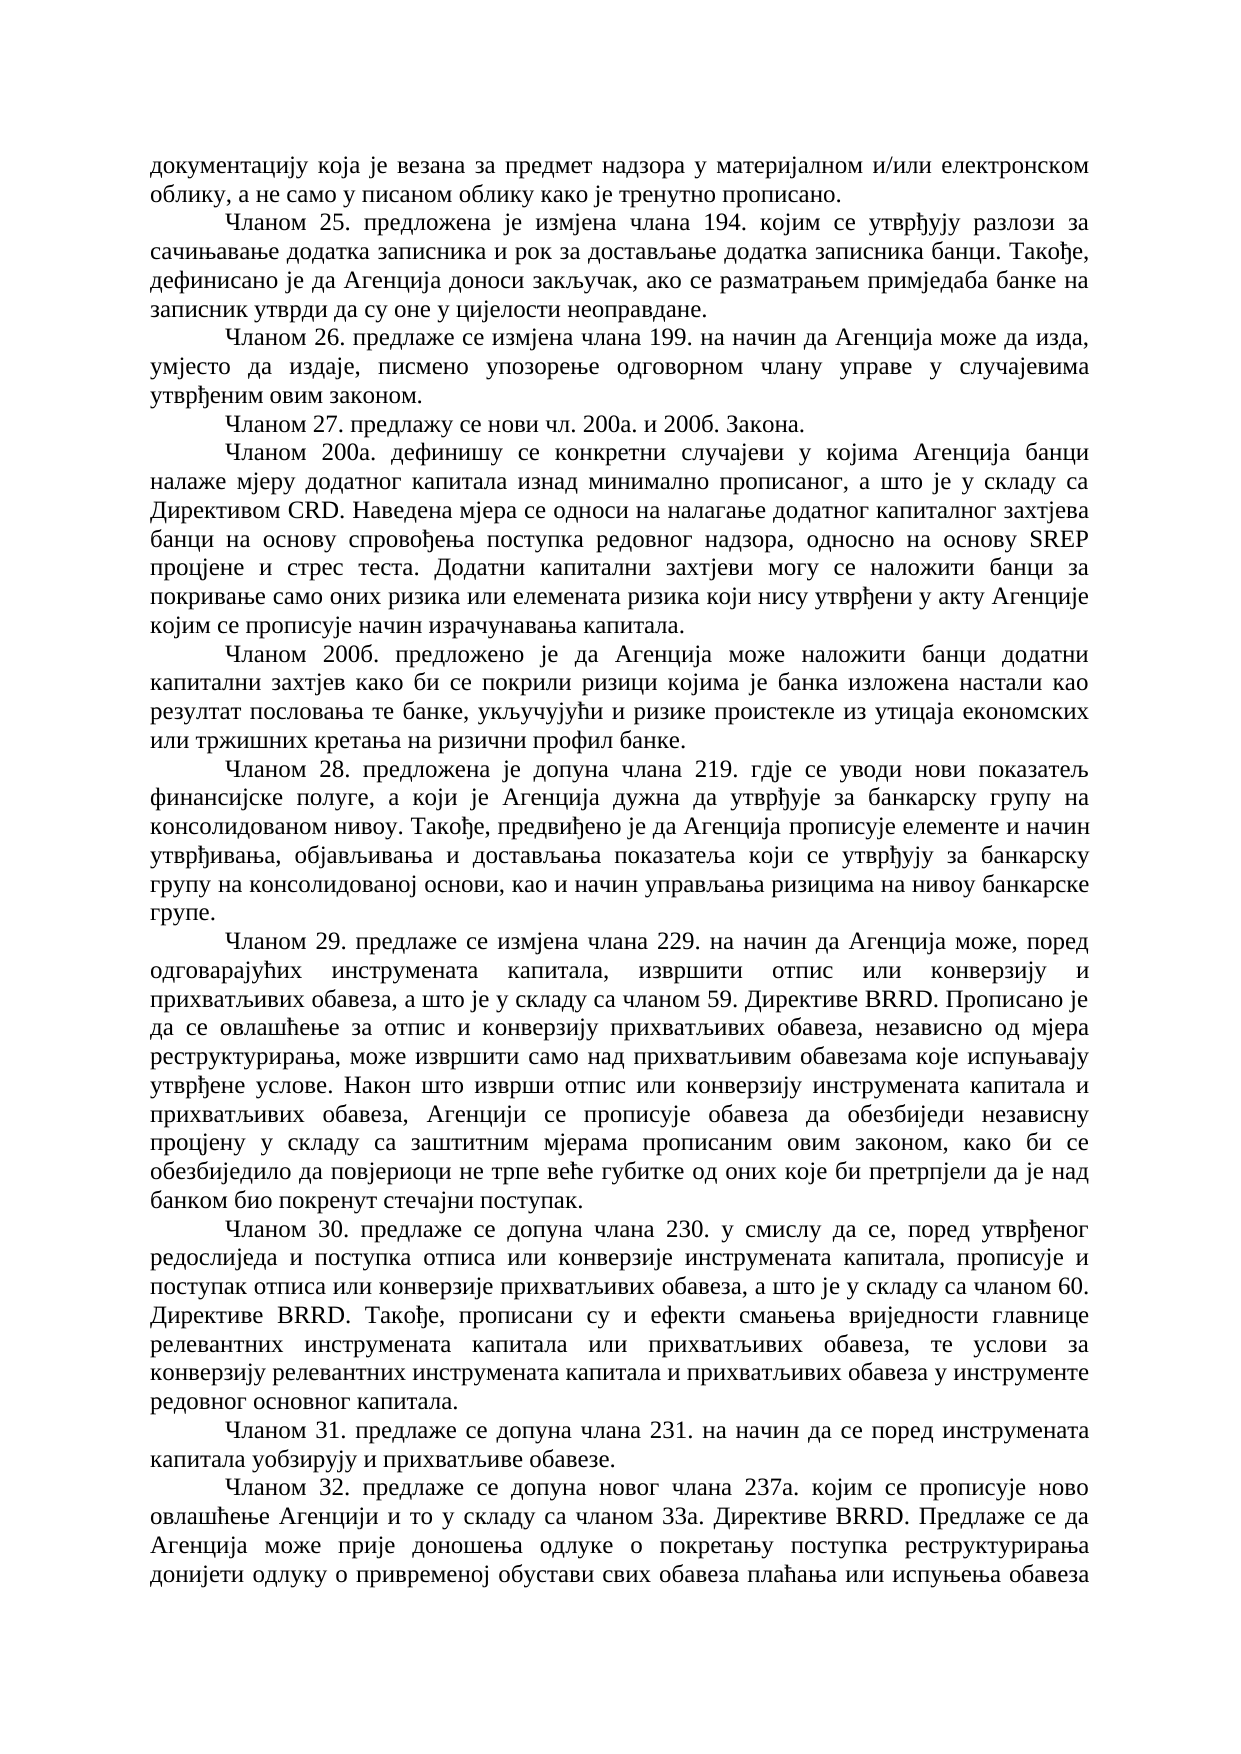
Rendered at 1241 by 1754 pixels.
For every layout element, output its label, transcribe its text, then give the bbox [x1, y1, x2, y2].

text Чланом 30. предлаже се допуна члана 230. у смислу да се, поред утврђеног редослиједа и поступка отписа или конверзије инструмената капитала, прописује и поступак отписа или конверзије прихватљивих обавеза, а што је у складу са чланом 60. Директиве BRRD. Такође, прописани су и ефекти смањења вриједности главнице релевантних инструмената капитала или прихватљивих обавеза, те услови за конверзију релевантних инструмената капитала и прихватљивих обавеза у инструменте редовног основног капитала. [150, 1214, 1090, 1415]
text Чланом 31. предлаже се допуна члана 231. на начин да се поред инструмената капитала уобзирују и прихватљиве обавезе. [150, 1415, 1090, 1472]
text Чланом 200а. дефинишу се конкретни случајеви у којима Агенција банци налаже мјеру додатног капитала изнад минимално прописаног, а што је у складу са Директивом CRD. Наведена мјера се односи на налагање додатног капиталног захтјева банци на основу спровођења поступка редовног надзора, односно на основу SREP процјене и стрес теста. Додатни капитални захтјеви могу се наложити банци за покривање само оних ризика или елемената ризика који нису утврђени у акту Агенције којим се прописује начин израчунавања капитала. [150, 437, 1090, 639]
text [150, 150, 1090, 207]
text Чланом 29. предлаже се измјена члана 229. на начин да Агенција може, поред одговарајућих инструмената капитала, извршити отпис или конверзију и прихватљивих обавеза, а што је у складу са чланом 59. Директиве BRRD. Прописано је да се овлашћење за отпис и конверзију прихватљивих обавеза, независно од мјера реструктурирања, може извршити само над прихватљивим обавезама које испуњавају утврђене услове. Након што изврши отпис или конверзију инструмената капитала и прихватљивих обавеза, Агенцији се прописује обавеза да обезбиједи независну процјену у складу са заштитним мјерама прописаним овим законом, како би се обезбиједило да повјериоци не трпе веће губитке од оних које би претрпјели да је над банком био покренут стечајни поступак. [150, 926, 1090, 1214]
text Чланом 25. предложена је измјена члана 194. којим се утврђују разлози за сачињавање додатка записника и рок за достављање додатка записника банци. Такође, дефинисано је да Агенција доноси закључак, ако се разматрањем примједаба банке на записник утврди да су оне у цијелости неоправдане. [150, 207, 1090, 322]
text Чланом 27. предлажу се нови чл. 200а. и 200б. Закона. [150, 409, 1090, 437]
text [150, 1472, 1090, 1587]
text Чланом 26. предлаже се измјена члана 199. на начин да Агенција може да изда, умјесто да издаје, писмено упозорење одговорном члану управе у случајевима утврђеним овим законом. [150, 322, 1090, 409]
text Чланом 28. предложена је допуна члана 219. гдје се уводи нови показатељ финансијске полуге, а који је Агенција дужна да утврђује за банкарску групу на консолидованом нивоу. Такође, предвиђено је да Агенција прописује елементе и начин утврђивања, објављивања и достављања показатеља који се утврђују за банкарску групу на консолидованој основи, као и начин управљања ризицима на нивоу банкарске групе. [150, 754, 1090, 926]
text Чланом 200б. предложено је да Агенција може наложити банци додатни капитални захтјев како би се покрили ризици којима је банка изложена настали као резултат пословања те банке, укључујући и ризике проистекле из утицаја економских или тржишних кретања на ризични профил банке. [150, 639, 1090, 754]
